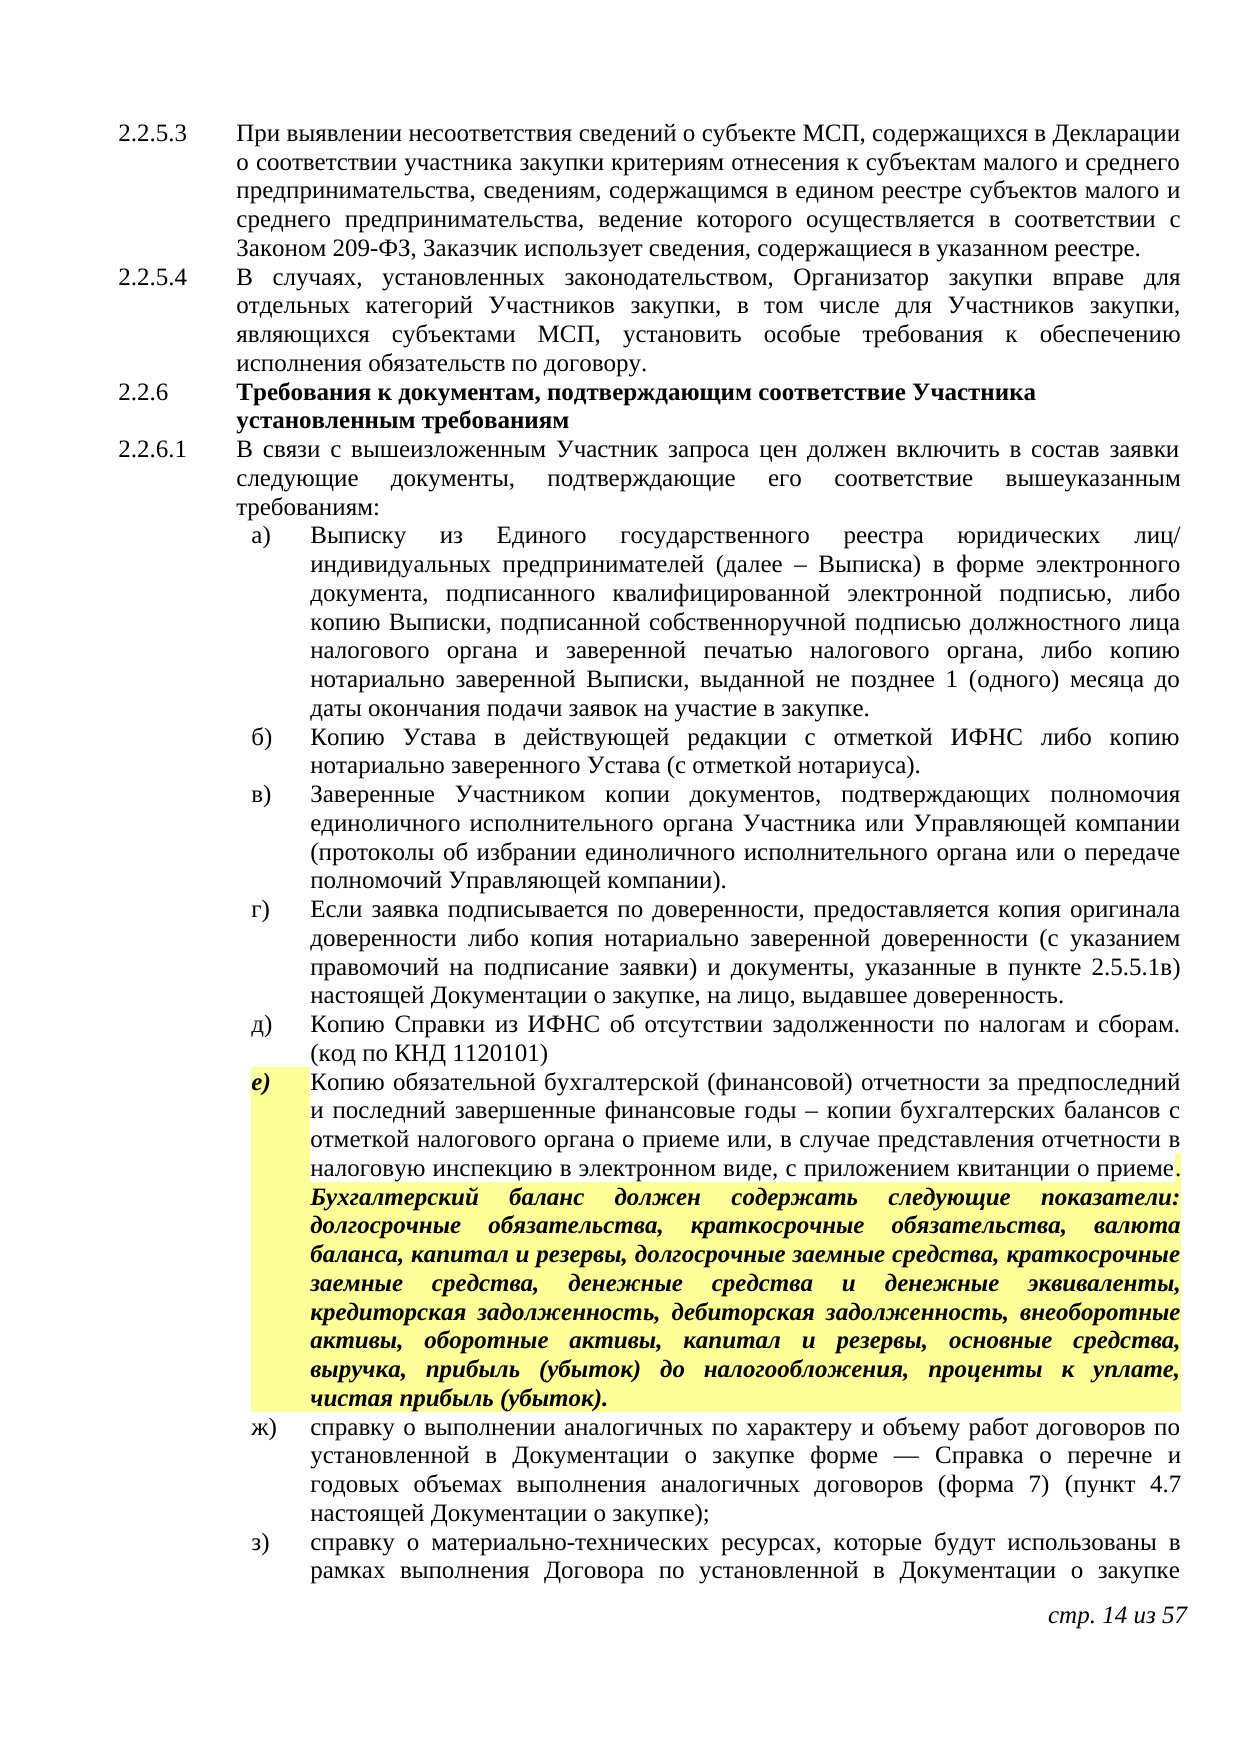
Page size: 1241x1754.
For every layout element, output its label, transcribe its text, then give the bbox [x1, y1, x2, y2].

list В случаях, установленных законодательством, Организатор закупки вправе для отдельных категорий Участников закупки, в том числе для Участников закупки, являющихся субъектами МСП, установить особые требования к обеспечению исполнения обязательств по договору. [118, 262, 1181, 377]
text Если заявка подписывается по доверенности, предоставляется копия оригинала доверенности либо копия нотариально заверенной доверенности (с указанием правомочий на подписание заявки) и документы, указанные в пункте 2.5.5.1в) настоящей Документации о закупке, на лицо, выдавшее доверенность. [251, 894, 1181, 1009]
list Требования к документам, подтверждающим соответствие Участника установленным требованиям [118, 377, 1181, 434]
text Выписку из Единого государственного реестра юридических лиц/ индивидуальных предпринимателей (далее – Выписка) в форме электронного документа, подписанного квалифицированной электронной подписью, либо копию Выписки, подписанной собственноручной подписью должностного лица налогового органа и заверенной печатью налогового органа, либо копию нотариально заверенной Выписки, выданной не позднее 1 (одного) месяца до даты окончания подачи заявок на участие в закупке. [251, 521, 1181, 722]
list В связи с вышеизложенным Участник запроса цен должен включить в состав заявки следующие документы, подтверждающие его соответствие вышеуказанным требованиям: [118, 434, 1181, 521]
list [251, 1527, 1181, 1584]
text Копию обязательной бухгалтерской (финансовой) отчетности за предпоследний и последний завершенные финансовые годы – копии бухгалтерских балансов с отметкой налогового органа о приеме или, в случае представления отчетности в налоговую инспекцию в электронном виде, с приложением квитанции о приеме. Бухгалтерский баланс должен содержать следующие показатели: долгосрочные обязательства, краткосрочные обязательства, валюта баланса, капитал и резервы, долгосрочные заемные средства, краткосрочные заемные средства, денежные средства и денежные эквиваленты, кредиторская задолженность, дебиторская задолженность, внеоборотные активы, оборотные активы, капитал и резервы, основные средства, выручка, прибыль (убыток) до налогообложения, проценты к уплате, чистая прибыль (убыток). [251, 1067, 1181, 1412]
text Заверенные Участником копии документов, подтверждающих полномочия единоличного исполнительного органа Участника или Управляющей компании (протоколы об избрании единоличного исполнительного органа или о передаче полномочий Управляющей компании). [251, 779, 1181, 894]
text Копию Справки из ИФНС об отсутствии задолженности по налогам и сборам. (код по КНД 1120101) [251, 1009, 1181, 1067]
list справку о выполнении аналогичных по характеру и объему работ договоров по установленной в Документации о закупке форме — Справка о перечне и годовых объемах выполнения аналогичных договоров (форма 7) (пункт 4.7 настоящей Документации о закупке); [251, 1412, 1181, 1527]
text Копию Устава в действующей редакции с отметкой ИФНС либо копию нотариально заверенного Устава (с отметкой нотариуса). [251, 722, 1181, 779]
list При выявлении несоответствия сведений о субъекте МСП, содержащихся в Декларации о соответствии участника закупки критериям отнесения к субъектам малого и среднего предпринимательства, сведениям, содержащимся в едином реестре субъектов малого и среднего предпринимательства, ведение которого осуществляется в соответствии с Законом 209-ФЗ, Заказчик использует сведения, содержащиеся в указанном реестре. [118, 118, 1181, 262]
